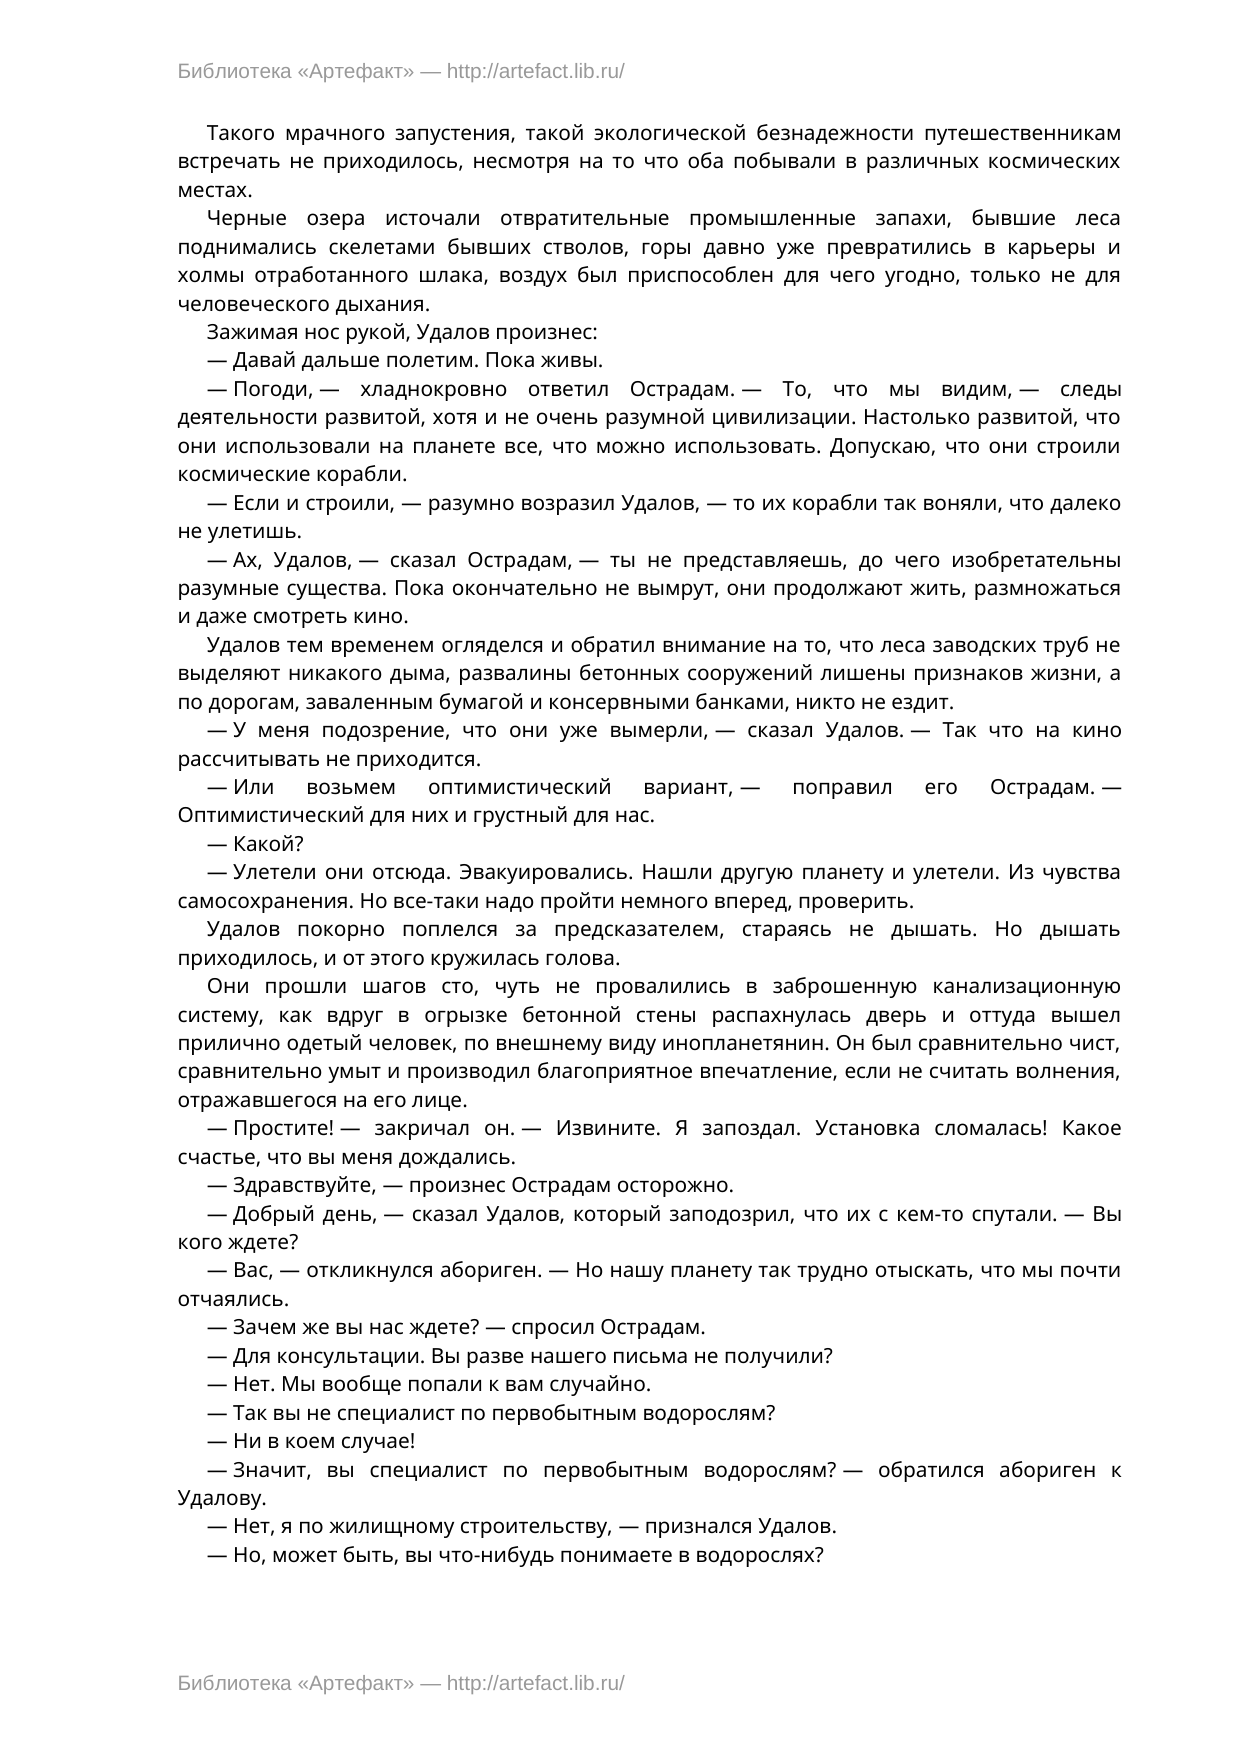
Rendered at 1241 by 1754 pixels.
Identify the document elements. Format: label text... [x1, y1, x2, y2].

text — Так вы не специалист по первобытным водорослям? [177, 1398, 1122, 1426]
text Удалов тем временем огляделся и обратил внимание на то, что леса заводских труб не выделяют никакого дыма, развалины бетонных сооружений лишены признаков жизни, а по дорогам, заваленным бумагой и консервными банками, никто не ездит. [177, 630, 1122, 715]
text — Ни в коем случае! [177, 1426, 1122, 1455]
text Зажимая нос рукой, Удалов произнес: [177, 317, 1122, 346]
text — Если и строили, — разумно возразил Удалов, — то их корабли так воняли, что далеко не улетишь. [177, 488, 1122, 545]
text — Нет. Мы вообще попали к вам случайно. [177, 1369, 1122, 1398]
text — Зачем же вы нас ждете? — спросил Острадам. [177, 1312, 1122, 1341]
text Такого мрачного запустения, такой экологической безнадежности путешественникам встречать не приходилось, несмотря на то что оба побывали в различных космических местах. [177, 118, 1122, 203]
text — Простите! — закричал он. — Извините. Я запоздал. Установка сломалась! Какое счастье, что вы меня дождались. [177, 1113, 1122, 1170]
text — Давай дальше полетим. Пока живы. [177, 346, 1122, 374]
text — Или возьмем оптимистический вариант, — поправил его Острадам. — Оптимистический для них и грустный для нас. [177, 772, 1122, 829]
text — У меня подозрение, что они уже вымерли, — сказал Удалов. — Так что на кино рассчитывать не приходится. [177, 715, 1122, 772]
text — Погоди, — хладнокровно ответил Острадам. — То, что мы видим, — следы деятельности развитой, хотя и не очень разумной цивилизации. Настолько развитой, что они использовали на планете все, что можно использовать. Допускаю, что они строили космические корабли. [177, 374, 1122, 488]
text — Здравствуйте, — произнес Острадам осторожно. [177, 1170, 1122, 1199]
text — Улетели они отсюда. Эвакуировались. Нашли другую планету и улетели. Из чувства самосохранения. Но все-таки надо пройти немного вперед, проверить. [177, 857, 1122, 914]
text — Ах, Удалов, — сказал Острадам, — ты не представляешь, до чего изобретательны разумные существа. Пока окончательно не вымрут, они продолжают жить, размножаться и даже смотреть кино. [177, 545, 1122, 630]
text — Для консультации. Вы разве нашего письма не получили? [177, 1341, 1122, 1369]
text — Нет, я по жилищному строительству, — признался Удалов. [177, 1512, 1122, 1540]
text — Значит, вы специалист по первобытным водорослям? — обратился абориген к Удалову. [177, 1455, 1122, 1512]
text Удалов покорно поплелся за предсказателем, стараясь не дышать. Но дышать приходилось, и от этого кружилась голова. [177, 914, 1122, 971]
text Черные озера источали отвратительные промышленные запахи, бывшие леса поднимались скелетами бывших стволов, горы давно уже превратились в карьеры и холмы отработанного шлака, воздух был приспособлен для чего угодно, только не для человеческого дыхания. [177, 203, 1122, 317]
text — Вас, — откликнулся абориген. — Но нашу планету так трудно отыскать, что мы почти отчаялись. [177, 1256, 1122, 1312]
text — Но, может быть, вы что-нибудь понимаете в водорослях? [177, 1540, 1122, 1568]
text — Добрый день, — сказал Удалов, который заподозрил, что их с кем-то спутали. — Вы кого ждете? [177, 1199, 1122, 1256]
text — Какой? [177, 829, 1122, 857]
text Они прошли шагов сто, чуть не провалились в заброшенную канализационную систему, как вдруг в огрызке бетонной стены распахнулась дверь и оттуда вышел прилично одетый человек, по внешнему виду инопланетянин. Он был сравнительно чист, сравнительно умыт и производил благоприятное впечатление, если не считать волнения, отражавшегося на его лице. [177, 971, 1122, 1113]
